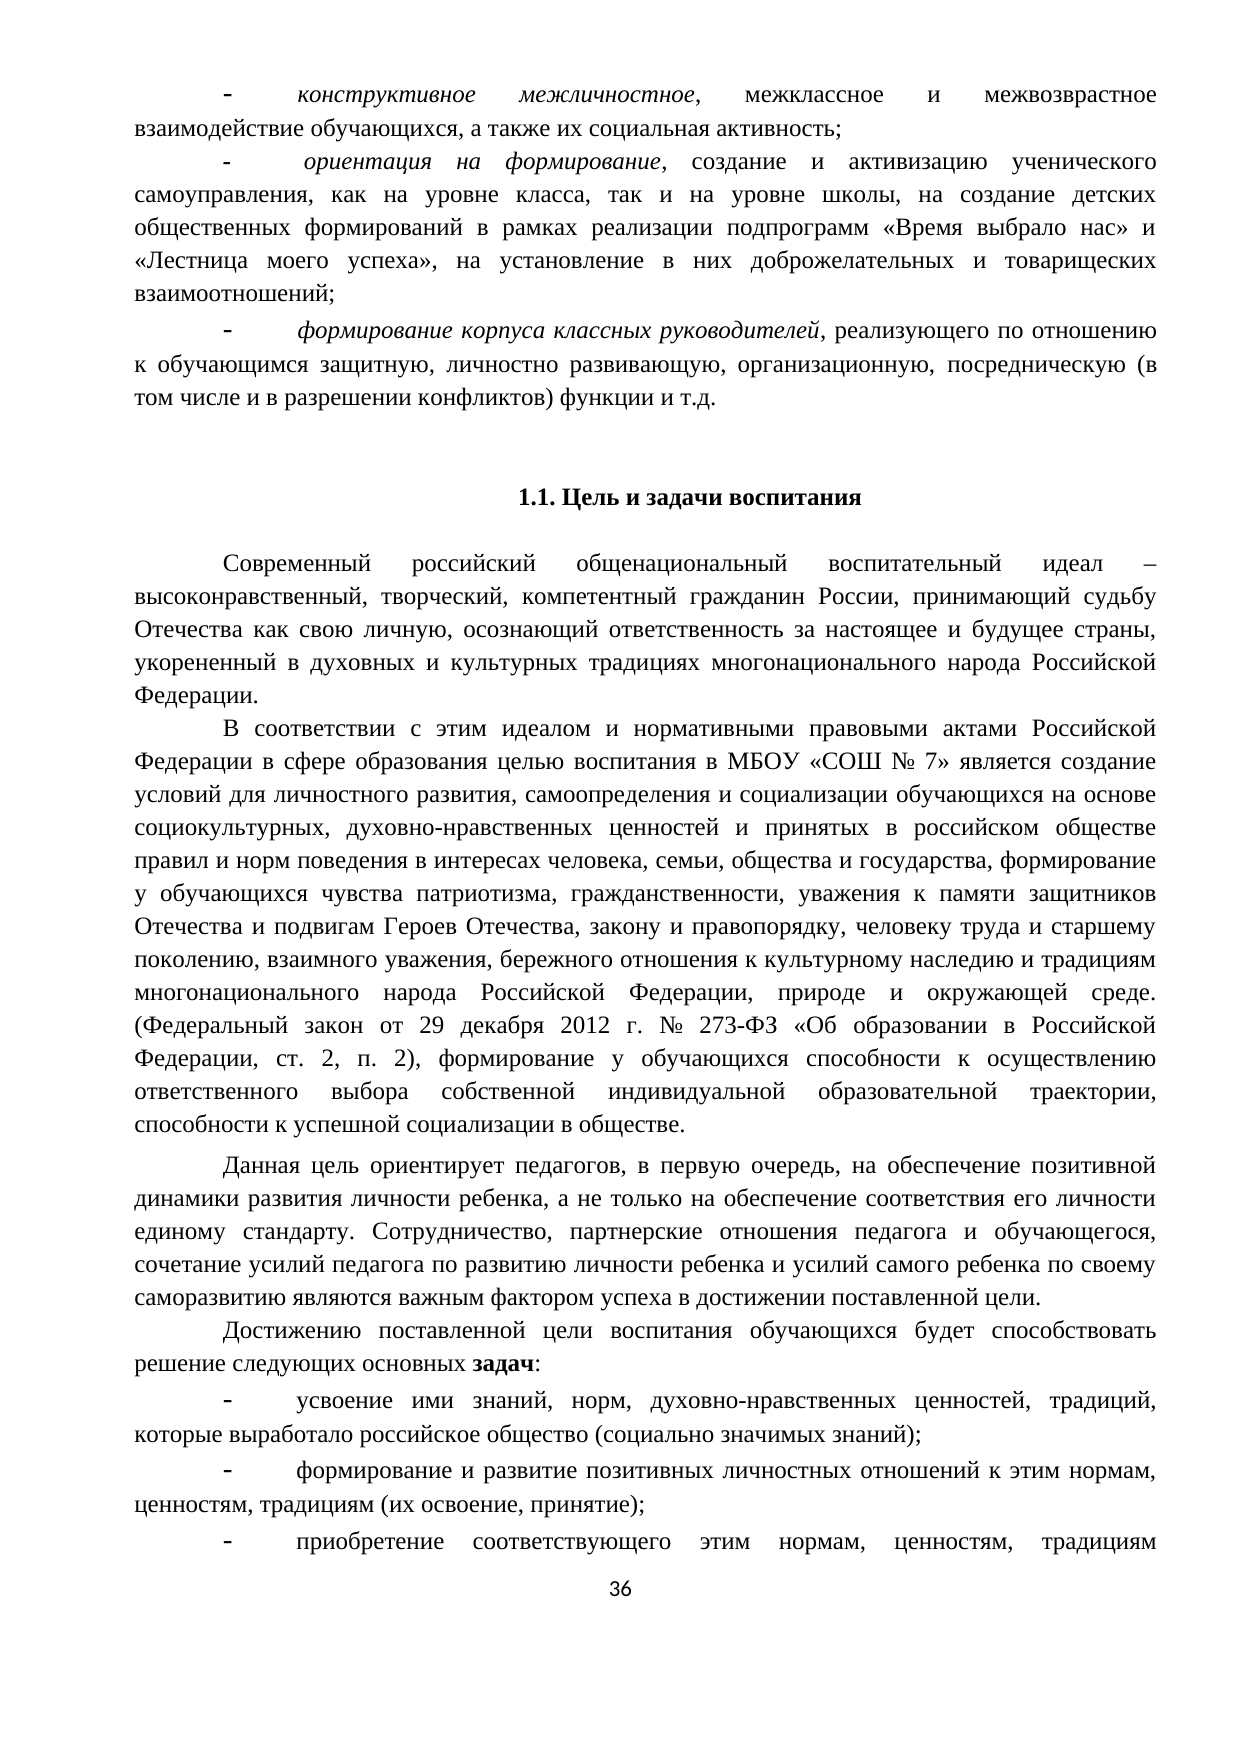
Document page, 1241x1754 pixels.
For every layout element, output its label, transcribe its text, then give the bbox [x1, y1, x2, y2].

list формирование и развитие позитивных личностных отношений к этим нормам, ценностям, традициям (их освоение, принятие); [134, 1452, 1157, 1518]
text 1.1. Цель и задачи воспитания [134, 482, 1157, 511]
text Данная цель ориентирует педагогов, в первую очередь, на обеспечение позитивной динамики развития личности ребенка, а не только на обеспечение соответствия его личности единому стандарту. Сотрудничество, партнерские отношения педагога и обучающегося, сочетание усилий педагога по развитию личности ребенка и усилий самого ребенка по своему саморазвитию являются важным фактором успеха в достижении поставленной цели. [134, 1150, 1157, 1311]
text В соответствии с этим идеалом и нормативными правовыми актами Российской Федерации в сфере образования целью воспитания в МБОУ «СОШ № 7» является создание условий для личностного развития, самоопределения и социализации обучающихся на основе социокультурных, духовно-нравственных ценностей и принятых в российском обществе правил и норм поведения в интересах человека, семьи, общества и государства, формирование у обучающихся чувства патриотизма, гражданственности, уважения к памяти защитников Отечества и подвигам Героев Отечества, закону и правопорядку, человеку труда и старшему поколению, взаимного уважения, бережного отношения к культурному наследию и традициям многонационального народа Российской Федерации, природе и окружающей среде. (Федеральный закон от 29 декабря 2012 г. № 273-ФЗ «Об образовании в Российской Федерации, ст. 2, п. 2), формирование у обучающихся способности к осуществлению ответственного выбора собственной индивидуальной образовательной траектории, способности к успешной социализации в обществе. [134, 713, 1157, 1138]
list формирование корпуса классных руководителей, реализующего по отношению к обучающимся защитную, личностно развивающую, организационную, посредническую (в том числе и в разрешении конфликтов) функции и т.д. [134, 311, 1157, 411]
list конструктивное межличностное, межклассное и межвозврастное взаимодействие обучающихся, а также их социальная активность; [134, 75, 1157, 142]
list усвоение ими знаний, норм, духовно-нравственных ценностей, традиций, которые выработало российское общество (социально значимых знаний); [134, 1381, 1157, 1447]
text Достижению поставленной цели воспитания обучающихся будет способствовать решение следующих основных задач: [134, 1315, 1157, 1377]
text - ориентация на формирование, создание и активизацию ученического самоуправления, как на уровне класса, так и на уровне школы, на создание детских общественных формирований в рамках реализации подпрограмм «Время выбрало нас» и «Лестница моего успеха», на установление в них доброжелательных и товарищеских взаимоотношений; [134, 146, 1157, 307]
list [134, 1522, 1157, 1556]
text Современный российский общенациональный воспитательный идеал – высоконравственный, творческий, компетентный гражданин России, принимающий судьбу Отечества как свою личную, осознающий ответственность за настоящее и будущее страны, укорененный в духовных и культурных традициях многонационального народа Российской Федерации. [134, 548, 1157, 709]
